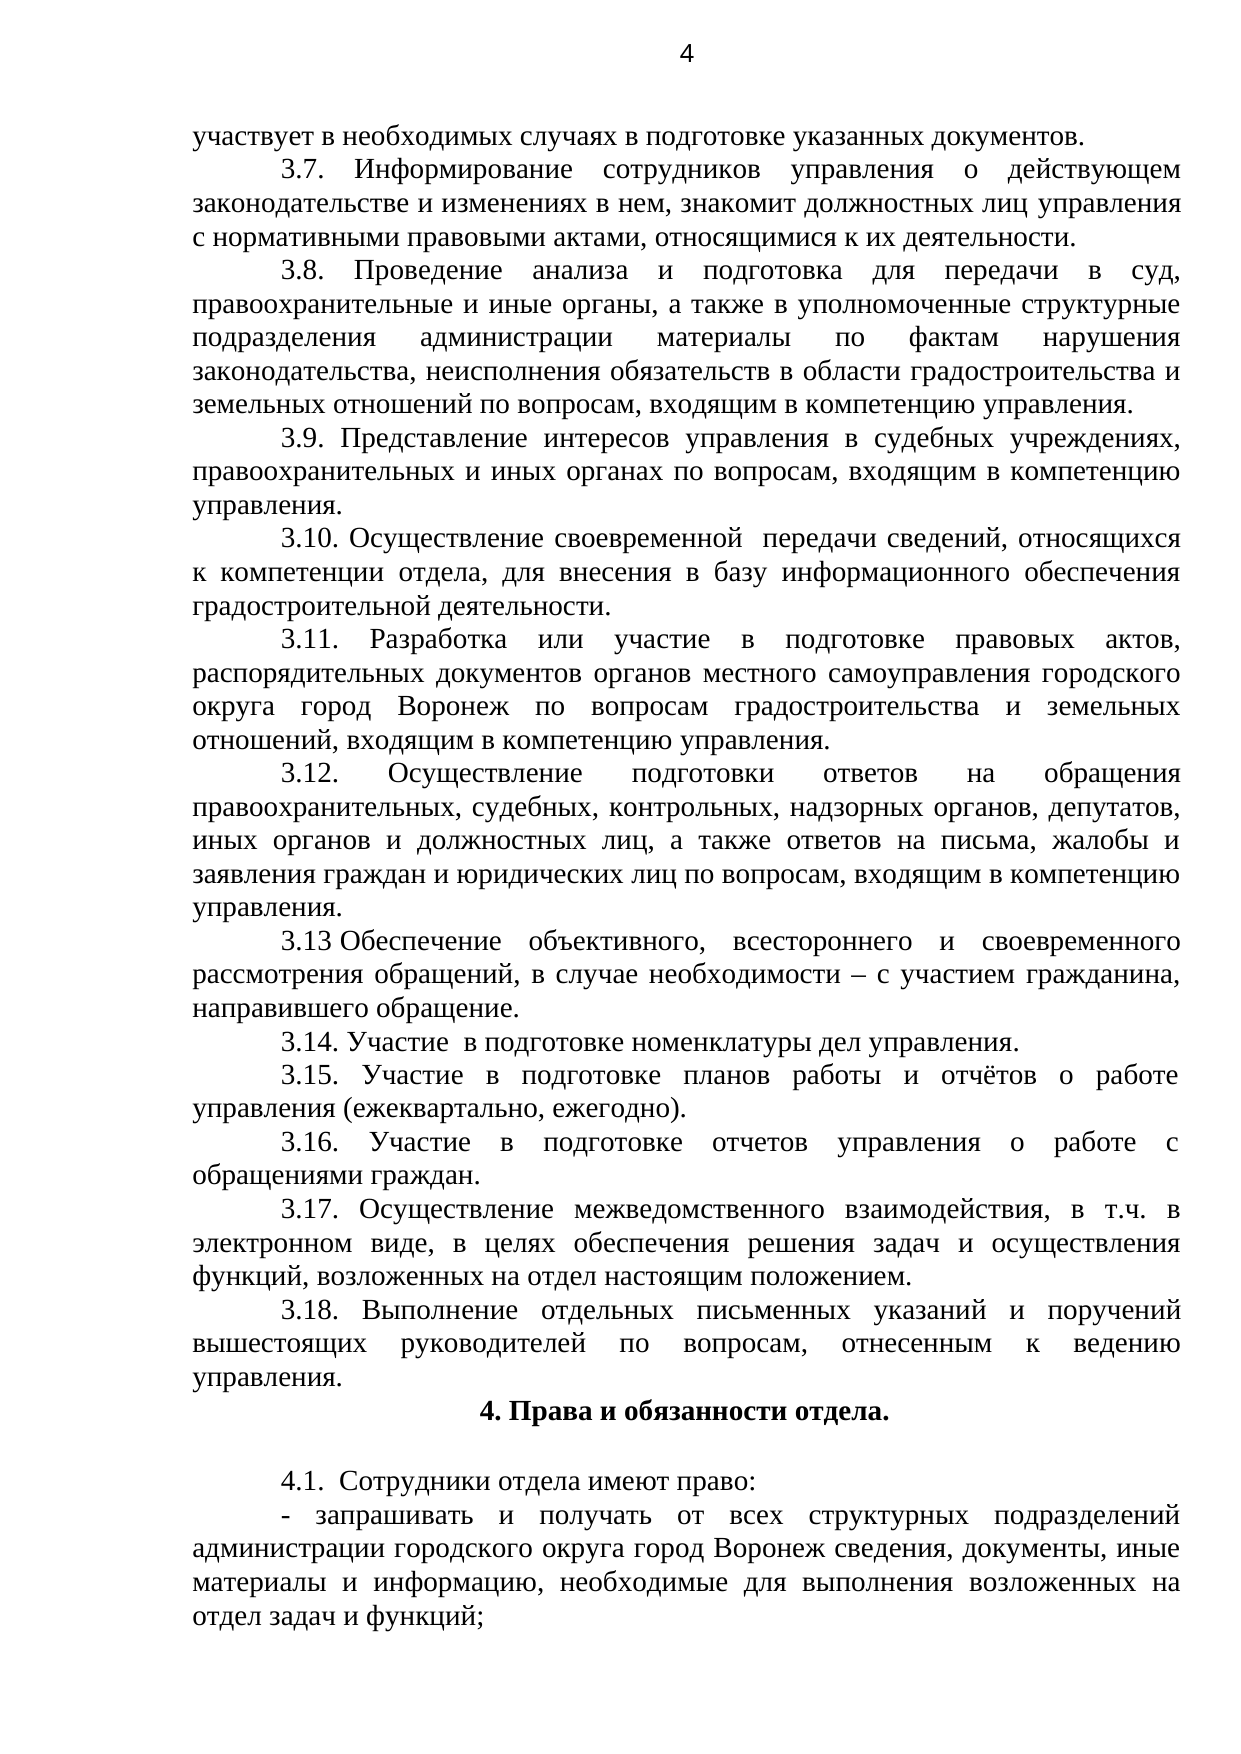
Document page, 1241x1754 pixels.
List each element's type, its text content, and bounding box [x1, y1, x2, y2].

text 3.16. Участие в подготовке отчетов управления о работе с обращениями граждан. [192, 1124, 1179, 1191]
list Обеспечение объективного, всестороннего и своевременного рассмотрения обращений, в случае необходимости – с участием гражданина, направившего обращение. [192, 923, 1181, 1024]
text 3.15. Участие в подготовке планов работы и отчётов о работе управления (ежеквартально, ежегодно). [192, 1057, 1179, 1124]
text 3.9. Представление интересов управления в судебных учреждениях, правоохранительных и иных органах по вопросам, входящим в компетенцию управления. [192, 420, 1181, 521]
text - запрашивать и получать от всех структурных подразделений администрации городского округа город Воронеж сведения, документы, иные материалы и информацию, необходимые для выполнения возложенных на отдел задач и функций; [192, 1497, 1181, 1631]
text 3.7. Информирование сотрудников управления о действующем законодательстве и изменениях в нем, знакомит должностных лиц управления с нормативными правовыми актами, относящимися к их деятельности. [192, 152, 1181, 252]
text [192, 118, 1181, 152]
text 3.8. Проведение анализа и подготовка для передачи в суд, правоохранительные и иные органы, а также в уполномоченные структурные подразделения администрации материалы по фактам нарушения законодательства, неисполнения обязательств в области градостроительства и земельных отношений по вопросам, входящим в компетенцию управления. [192, 252, 1181, 420]
list 4. Права и обязанности отдела. [192, 1393, 1177, 1426]
text 3.10. Осуществление своевременной передачи сведений, относящихся к компетенции отдела, для внесения в базу информационного обеспечения градостроительной деятельности. [192, 521, 1181, 621]
text 3.18. Выполнение отдельных письменных указаний и поручений вышестоящих руководителей по вопросам, отнесенным к ведению управления. [192, 1292, 1181, 1393]
text 3.11. Разработка или участие в подготовке правовых актов, распорядительных документов органов местного самоуправления городского округа город Воронеж по вопросам градостроительства и земельных отношений, входящим в компетенцию управления. [192, 621, 1181, 755]
text 3.17. Осуществление межведомственного взаимодействия, в т.ч. в электронном виде, в целях обеспечения решения задач и осуществления функций, возложенных на отдел настоящим положением. [192, 1191, 1181, 1292]
text 4.1. Сотрудники отдела имеют право: [192, 1463, 1181, 1497]
text 3.14. Участие в подготовке номенклатуры дел управления. [192, 1024, 1181, 1057]
text 3.12. Осуществление подготовки ответов на обращения правоохранительных, судебных, контрольных, надзорных органов, депутатов, иных органов и должностных лиц, а также ответов на письма, жалобы и заявления граждан и юридических лиц по вопросам, входящим в компетенцию управления. [192, 755, 1181, 923]
